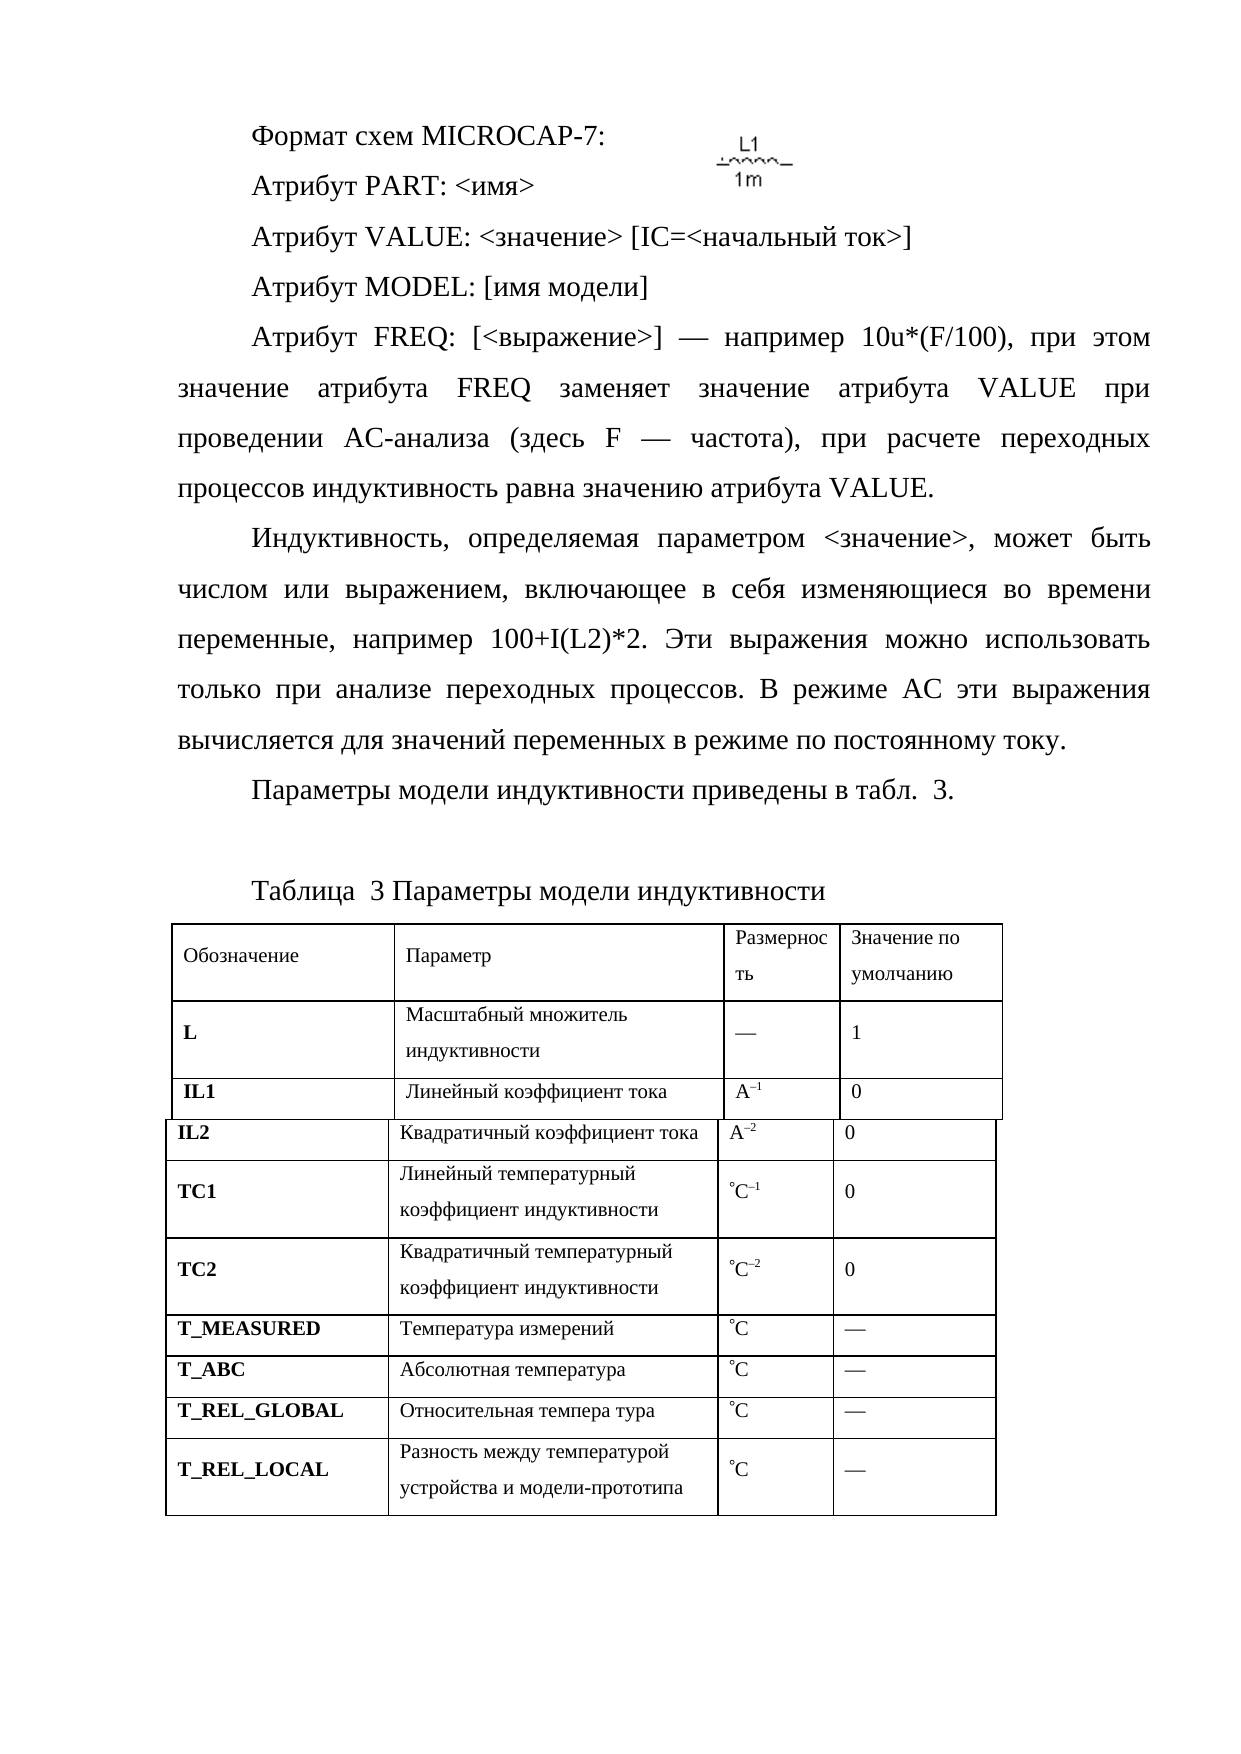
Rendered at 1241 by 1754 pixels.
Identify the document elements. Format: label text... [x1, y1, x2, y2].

table_cell T_REL_GLOBAL [167, 1398, 388, 1438]
text Атрибут VALUE: <значение> [IС=<начальный ток>] [177, 219, 1152, 252]
text Формат схем МIСROCAP-7: [177, 118, 1152, 152]
table_cell А–2 [719, 1120, 833, 1160]
table_cell С–2 [719, 1239, 833, 1314]
table_cell С [719, 1316, 833, 1355]
table_cell Линейный коэффициент тока [395, 1079, 723, 1119]
table_cell Квадратичный коэффициент тока [389, 1120, 717, 1160]
table_cell — [834, 1357, 995, 1396]
table_cell L [173, 1002, 394, 1077]
table_cell 0 [834, 1239, 995, 1314]
text Таблица 3 Параметры модели индуктивности [177, 873, 1152, 906]
text Атрибут FREQ: [<выражение>] — например 10u*(F/100), при этом значение атрибута FREQ заменяет значение атрибута VALUE при проведении АС-анализа (здесь F — частота), при расчете переходных процессов индуктивность равна значению атрибута VALUE. [177, 319, 1152, 504]
table_cell ТС1 [167, 1161, 388, 1237]
table_header Значение по умолчанию [841, 925, 1002, 1000]
table_cell 0 [834, 1120, 995, 1160]
text Индуктивность, определяемая параметром <значение>, может быть числом или выражением, включающее в себя изменяющиеся во времени переменные, например 100+I(L2)*2. Эти выражения можно использовать только при анализе переходных процессов. В режиме АС эти выражения вычисляется для значений переменных в режиме по постоянному току. [177, 521, 1152, 755]
table_cell Квадратичный температурный коэффициент индуктивности [389, 1239, 717, 1314]
table_cell Масштабный множитель индуктивности [395, 1002, 723, 1077]
table_header Обозначение [173, 925, 394, 1000]
table_cell IL2 [167, 1120, 388, 1160]
table_cell — [725, 1002, 839, 1077]
table_cell Абсолютная температура [389, 1357, 717, 1396]
table_cell — [834, 1316, 995, 1355]
table_cell С [719, 1398, 833, 1438]
text Параметры модели индуктивности приведены в табл. 3. [177, 772, 1152, 806]
table_cell — [834, 1439, 995, 1515]
table_cell 0 [834, 1161, 995, 1237]
table_cell Относительная темпера тура [389, 1398, 717, 1438]
table_cell Разность между температурой устройства и модели-прототипа [389, 1439, 717, 1515]
table_cell Температура измерений [389, 1316, 717, 1355]
table_cell IL1 [173, 1079, 394, 1119]
table_cell — [834, 1398, 995, 1438]
picture [709, 129, 801, 193]
table_cell Линейный температурный коэффициент индуктивности [389, 1161, 717, 1237]
table_cell T_REL_LOCAL [167, 1439, 388, 1515]
table_cell T_MEASURED [167, 1316, 388, 1355]
table_cell А–1 [725, 1079, 839, 1119]
table_header Параметр [395, 925, 723, 1000]
text Атрибут MODEL: [имя модели] [177, 269, 1152, 303]
table_header Размерность [725, 925, 839, 1000]
text Атрибут PART: <имя> [177, 168, 1152, 202]
table_cell 0 [841, 1079, 1002, 1119]
table_cell ТС2 [167, 1239, 388, 1314]
table_cell 1 [841, 1002, 1002, 1077]
table_cell С [719, 1439, 833, 1515]
table_cell С [719, 1357, 833, 1396]
table_cell Т_АВС [167, 1357, 388, 1396]
table_cell С–1 [719, 1161, 833, 1237]
